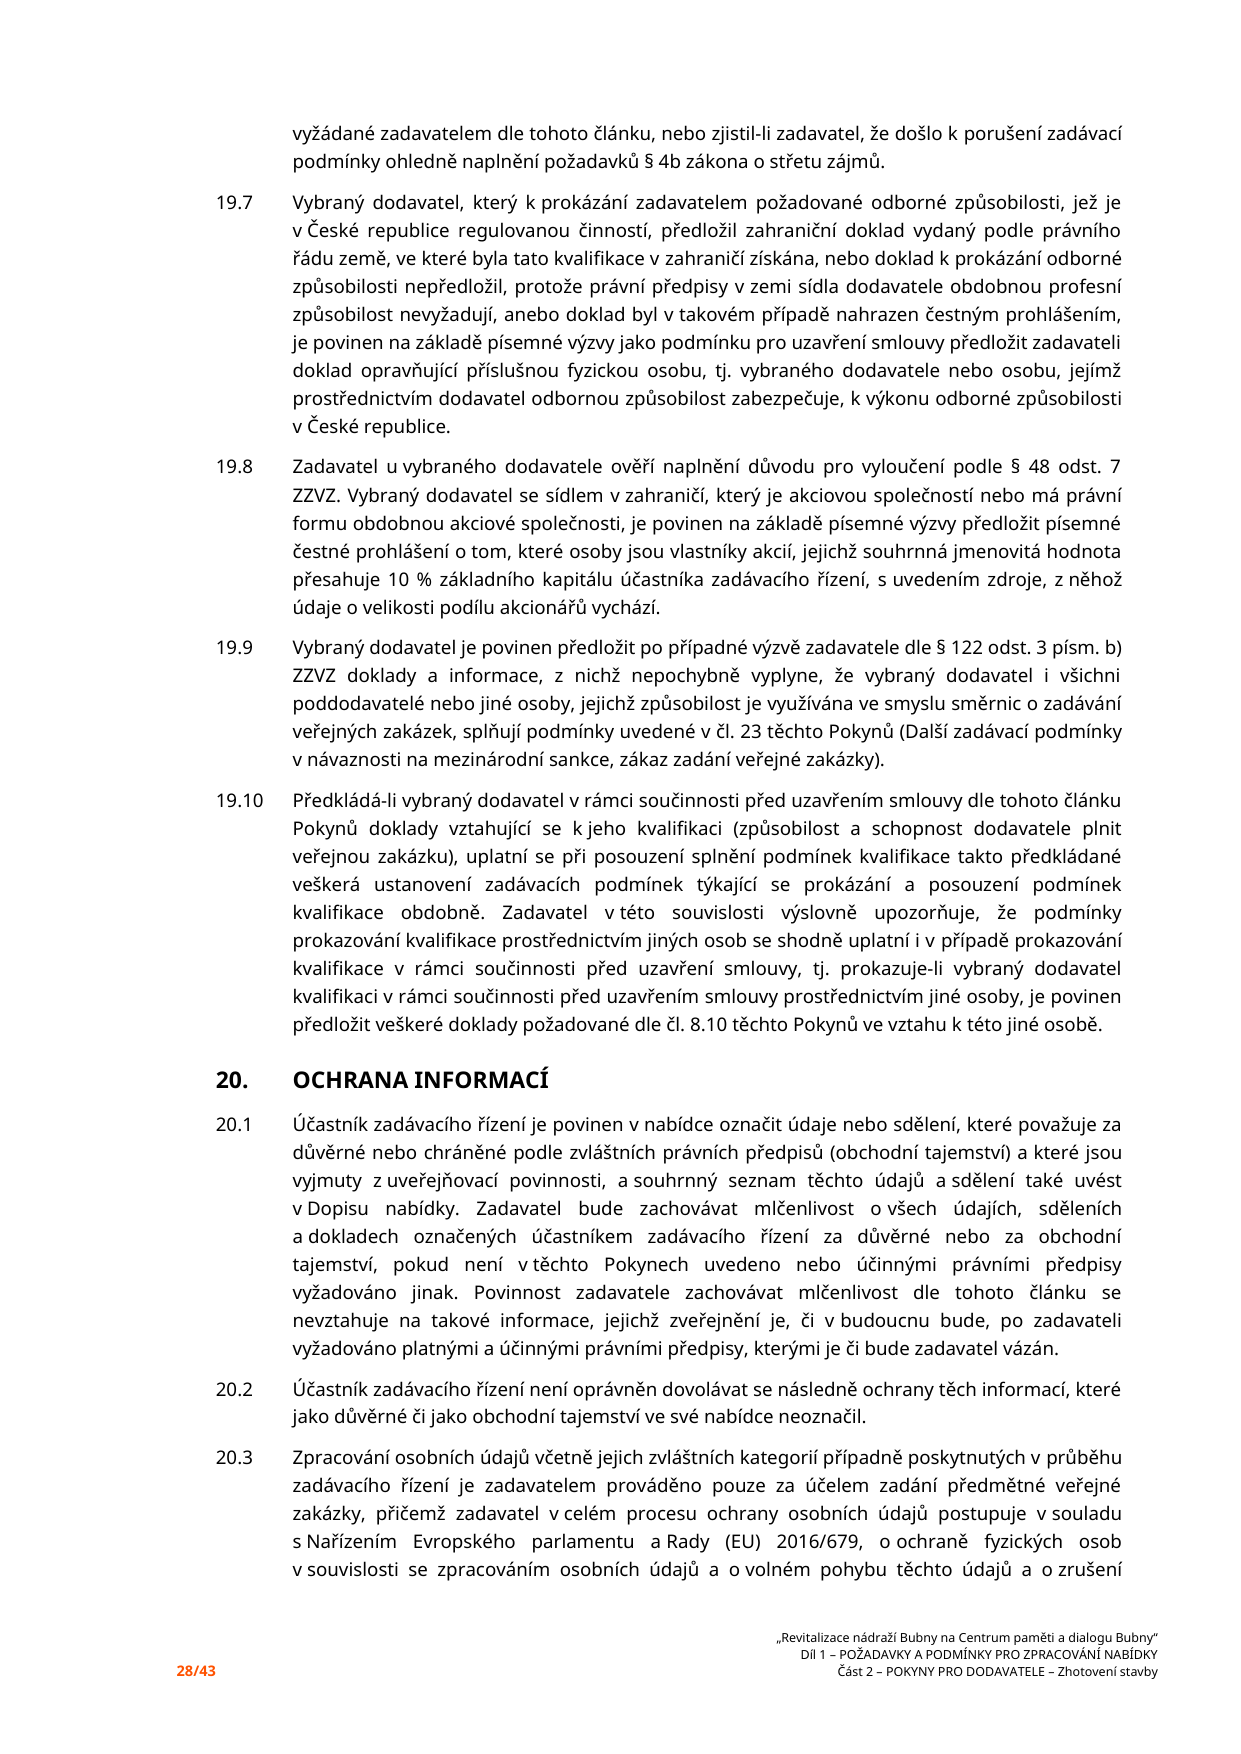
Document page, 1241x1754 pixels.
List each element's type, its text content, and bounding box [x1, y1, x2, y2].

text Předkládá-li vybraný dodavatel v rámci součinnosti před uzavřením smlouvy dle tohoto článku Pokynů doklady vztahující se k jeho kvalifikaci (způsobilost a schopnost dodavatele plnit veřejnou zakázku), uplatní se při posouzení splnění podmínek kvalifikace takto předkládané veškerá ustanovení zadávacích podmínek týkající se prokázání a posouzení podmínek kvalifikace obdobně. Zadavatel v této souvislosti výslovně upozorňuje, že podmínky prokazování kvalifikace prostřednictvím jiných osob se shodně uplatní i v případě prokazování kvalifikace v rámci součinnosti před uzavření smlouvy, tj. prokazuje-li vybraný dodavatel kvalifikaci v rámci součinnosti před uzavřením smlouvy prostřednictvím jiné osoby, je povinen předložit veškeré doklady požadované dle čl. 8.10 těchto Pokynů ve vztahu k této jiné osobě. [216, 787, 1122, 1037]
text Zadavatel u vybraného dodavatele ověří naplnění důvodu pro vyloučení podle § 48 odst. 7 ZZVZ. Vybraný dodavatel se sídlem v zahraničí, který je akciovou společností nebo má právní formu obdobnou akciové společnosti, je povinen na základě písemné výzvy předložit písemné čestné prohlášení o tom, které osoby jsou vlastníky akcií, jejichž souhrnná jmenovitá hodnota přesahuje 10 % základního kapitálu účastníka zadávacího řízení, s uvedením zdroje, z něhož údaje o velikosti podílu akcionářů vychází. [216, 454, 1122, 619]
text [216, 121, 1122, 174]
text Účastník zadávacího řízení je povinen v nabídce označit údaje nebo sdělení, které považuje za důvěrné nebo chráněné podle zvláštních právních předpisů (obchodní tajemství) a které jsou vyjmuty z uveřejňovací povinnosti, a souhrnný seznam těchto údajů a sdělení také uvést v Dopisu nabídky. Zadavatel bude zachovávat mlčenlivost o všech údajích, sděleních a dokladech označených účastníkem zadávacího řízení za důvěrné nebo za obchodní tajemství, pokud není v těchto Pokynech uvedeno nebo účinnými právními předpisy vyžadováno jinak. Povinnost zadavatele zachovávat mlčenlivost dle tohoto článku se nevztahuje na takové informace, jejichž zveřejnění je, či v budoucnu bude, po zadavateli vyžadováno platnými a účinnými právními předpisy, kterými je či bude zadavatel vázán. [216, 1111, 1122, 1361]
text Vybraný dodavatel je povinen předložit po případné výzvě zadavatele dle § 122 odst. 3 písm. b) ZZVZ doklady a informace, z nichž nepochybně vyplyne, že vybraný dodavatel i všichni poddodavatelé nebo jiné osoby, jejichž způsobilost je využívána ve smyslu směrnic o zadávání veřejných zakázek, splňují podmínky uvedené v čl. 23 těchto Pokynů (Další zadávací podmínky v návaznosti na mezinárodní sankce, zákaz zadání veřejné zakázky). [216, 634, 1122, 772]
text Vybraný dodavatel, který k prokázání zadavatelem požadované odborné způsobilosti, jež je v České republice regulovanou činností, předložil zahraniční doklad vydaný podle právního řádu země, ve které byla tato kvalifikace v zahraničí získána, nebo doklad k prokázání odborné způsobilosti nepředložil, protože právní předpisy v zemi sídla dodavatele obdobnou profesní způsobilost nevyžadují, anebo doklad byl v takovém případě nahrazen čestným prohlášením, je povinen na základě písemné výzvy jako podmínku pro uzavření smlouvy předložit zadavateli doklad opravňující příslušnou fyzickou osobu, tj. vybraného dodavatele nebo osobu, jejímž prostřednictvím dodavatel odbornou způsobilost zabezpečuje, k výkonu odborné způsobilosti v České republice. [216, 189, 1122, 439]
text OCHRANA INFORMACÍ [216, 1064, 1122, 1096]
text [216, 1444, 1122, 1582]
text Účastník zadávacího řízení není oprávněn dovolávat se následně ochrany těch informací, které jako důvěrné či jako obchodní tajemství ve své nabídce neoznačil. [216, 1376, 1122, 1429]
